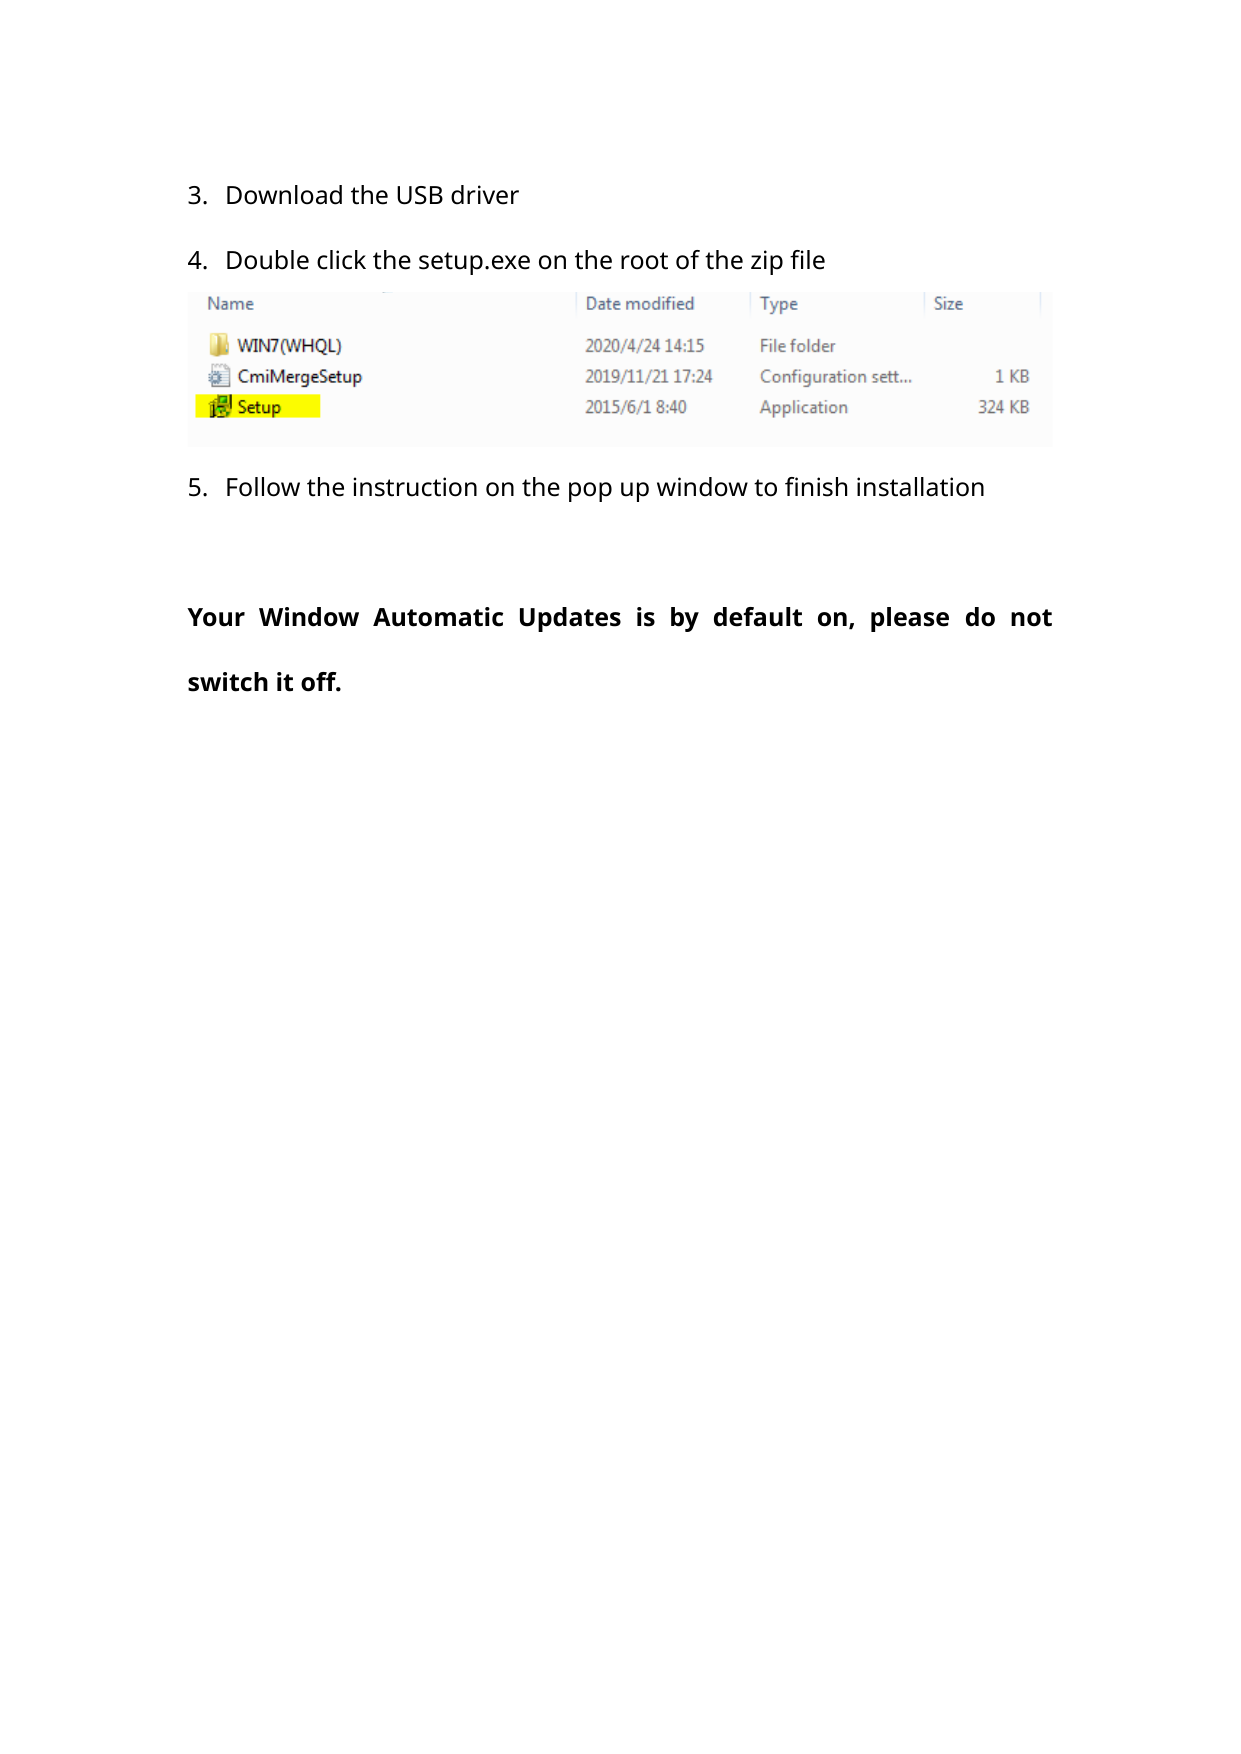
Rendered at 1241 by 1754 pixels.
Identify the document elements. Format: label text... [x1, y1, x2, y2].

list Double click the setup.exe on the root of the zip file [187, 227, 1053, 292]
picture [187, 292, 1053, 447]
text Your Window Automatic Updates is by default on, please do not switch it off. [187, 584, 1053, 714]
list Download the USB driver [187, 162, 1053, 227]
list Follow the instruction on the pop up window to finish installation [187, 454, 1053, 519]
